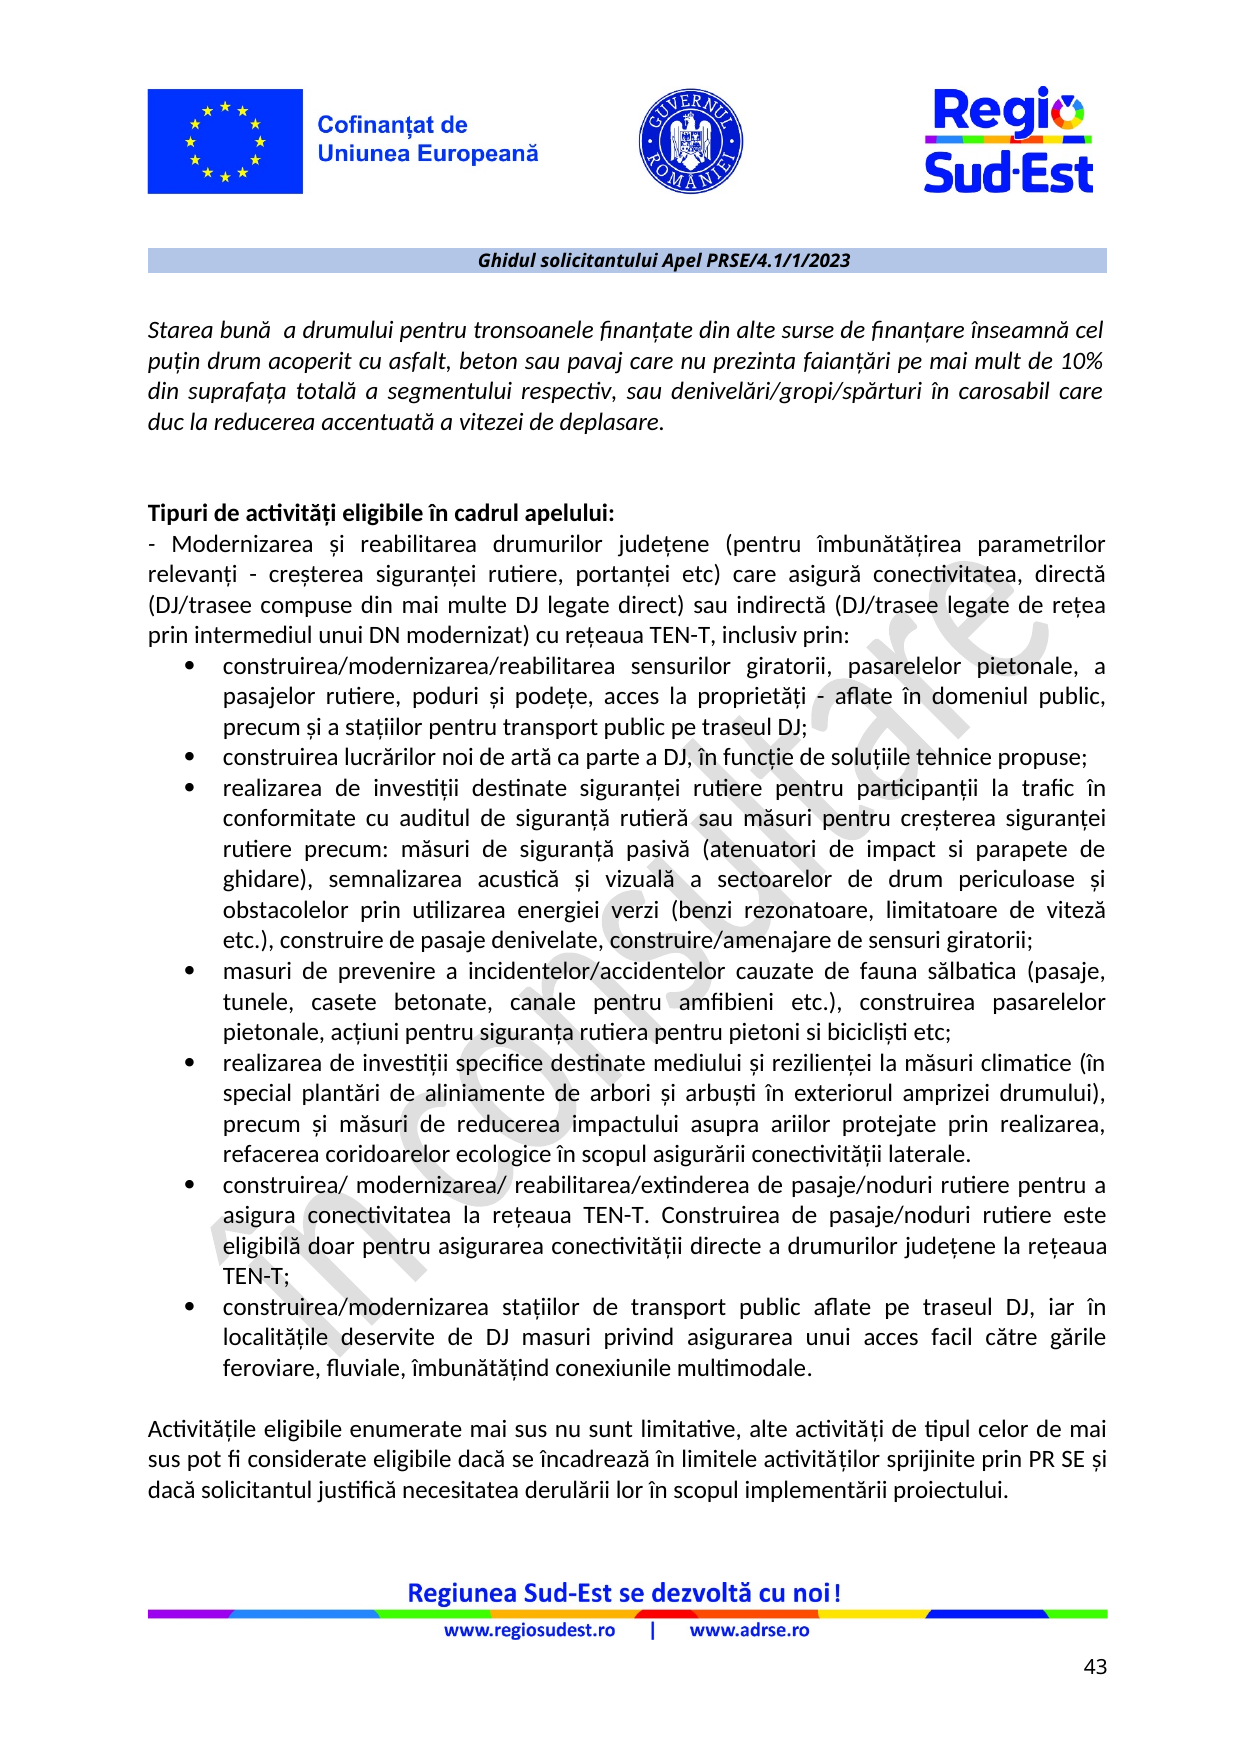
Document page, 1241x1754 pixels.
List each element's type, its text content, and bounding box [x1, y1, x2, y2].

list construirea/ modernizarea/ reabilitarea/extinderea de pasaje/noduri rutiere pentru a asigura conectivitatea la reţeaua TEN-T. Construirea de pasaje/noduri rutiere este eligibilă doar pentru asigurarea conectivităţii directe a drumurilor județene la reţeaua TEN-T; [185, 1169, 1107, 1291]
list masuri de prevenire a incidentelor/accidentelor cauzate de fauna sălbatica (pasaje, tunele, casete betonate, canale pentru amfibieni etc.), construirea pasarelelor pietonale, acțiuni pentru siguranța rutiera pentru pietoni si bicicliști etc; [185, 955, 1107, 1047]
picture [147, 86, 1093, 195]
list construirea/modernizarea/reabilitarea sensurilor giratorii, pasarelelor pietonale, a pasajelor rutiere, poduri și podețe, acces la proprietăți - aflate în domeniul public, precum și a stațiilor pentru transport public pe traseul DJ; [185, 650, 1107, 742]
list realizarea de investiții specifice destinate mediului și rezilienței la măsuri climatice (în special plantări de aliniamente de arbori și arbuști în exteriorul amprizei drumului), precum și măsuri de reducerea impactului asupra ariilor protejate prin realizarea, refacerea coridoarelor ecologice în scopul asigurării conectivității laterale. [185, 1047, 1107, 1169]
text Starea bună a drumului pentru tronsoanele finanțate din alte surse de finanțare înseamnă cel puțin drum acoperit cu asfalt, beton sau pavaj care nu prezinta faianțări pe mai mult de 10% din suprafața totală a segmentului respectiv, sau denivelări/gropi/spărturi în carosabil care duc la reducerea accentuată a vitezei de deplasare. [148, 314, 1107, 436]
text - Modernizarea și reabilitarea drumurilor județene (pentru îmbunătățirea parametrilor relevanți - creșterea siguranței rutiere, portanței etc) care asigură conectivitatea, directă (DJ/trasee compuse din mai multe DJ legate direct) sau indirectă (DJ/trasee legate de rețea prin intermediul unui DN modernizat) cu rețeaua TEN-T, inclusiv prin: [148, 528, 1107, 650]
text Tipuri de activități eligibile în cadrul apelului: [148, 497, 1107, 528]
picture [147, 1582, 1108, 1640]
text Activităţile eligibile enumerate mai sus nu sunt limitative, alte activităţi de tipul celor de mai sus pot fi considerate eligibile dacă se încadrează în limitele activităţilor sprijinite prin PR SE şi dacă solicitantul justifică necesitatea derulării lor în scopul implementării proiectului. [148, 1413, 1107, 1504]
list construirea lucrărilor noi de artă ca parte a DJ, în funcție de soluțiile tehnice propuse; [185, 742, 1107, 772]
list construirea/modernizarea stațiilor de transport public aflate pe traseul DJ, iar în localitățile deservite de DJ masuri privind asigurarea unui acces facil către gările feroviare, fluviale, îmbunătățind conexiunile multimodale. [185, 1291, 1107, 1382]
list realizarea de investiții destinate siguranței rutiere pentru participanții la trafic în conformitate cu auditul de siguranță rutieră sau măsuri pentru creșterea siguranței rutiere precum: măsuri de siguranță pasivă (atenuatori de impact si parapete de ghidare), semnalizarea acustică și vizuală a sectoarelor de drum periculoase și obstacolelor prin utilizarea energiei verzi (benzi rezonatoare, limitatoare de viteză etc.), construire de pasaje denivelate, construire/amenajare de sensuri giratorii; [185, 772, 1107, 955]
